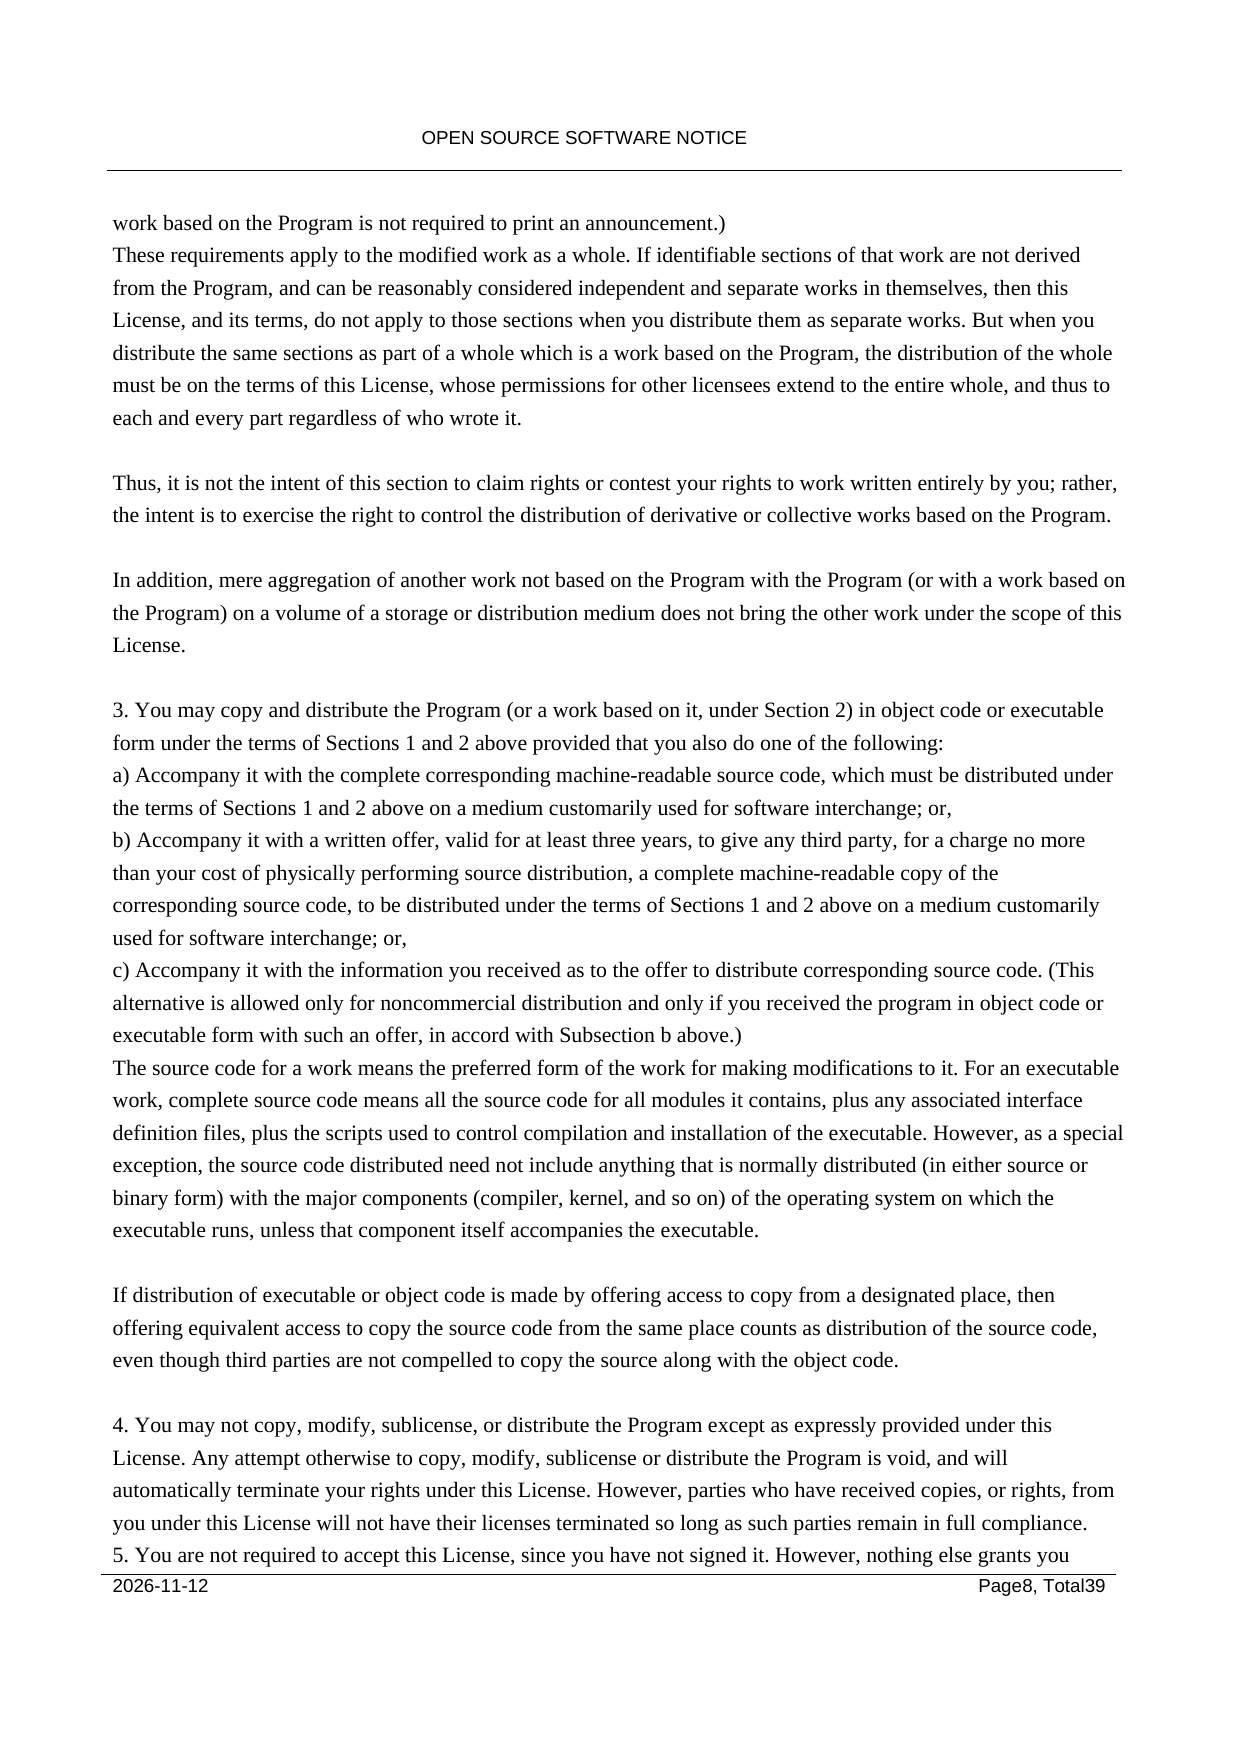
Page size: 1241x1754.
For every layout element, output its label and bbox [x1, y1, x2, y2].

text [112, 206, 1128, 1571]
